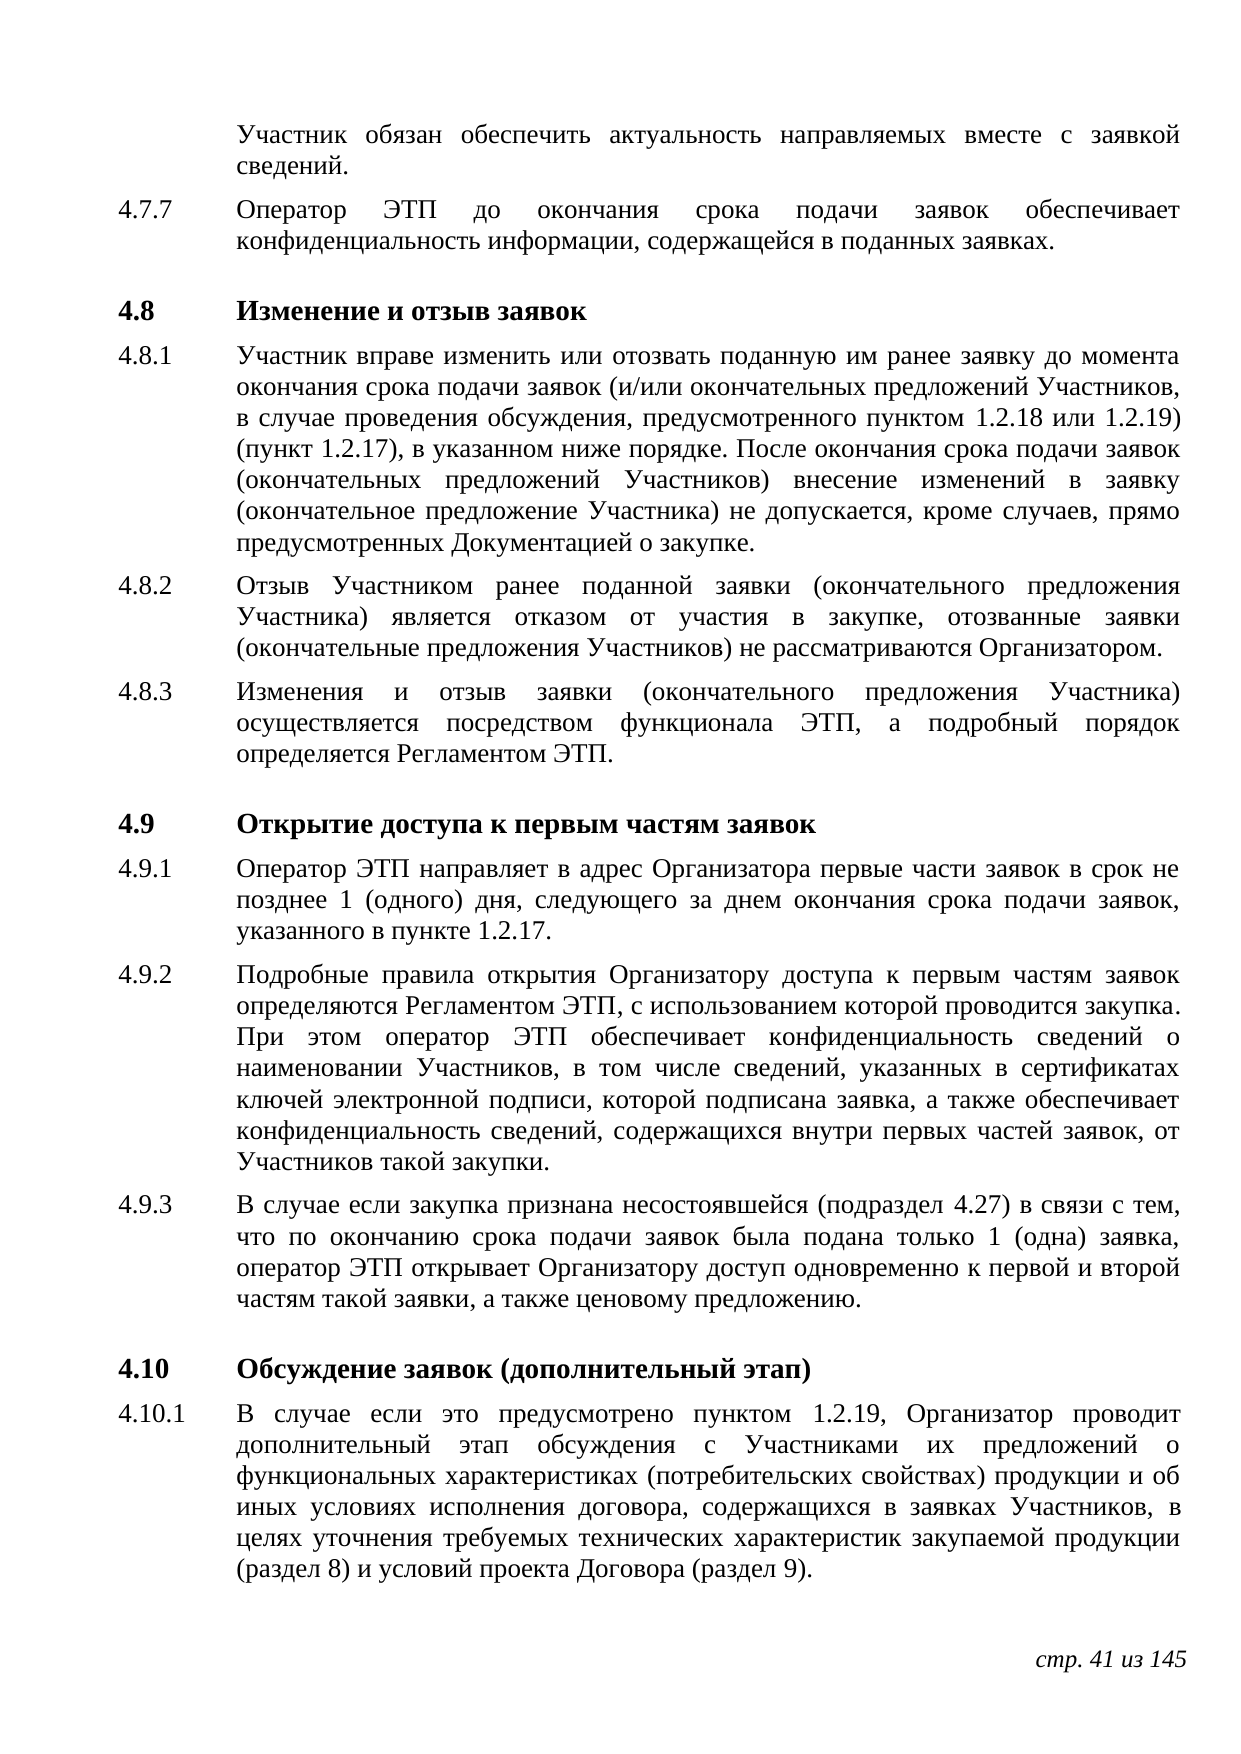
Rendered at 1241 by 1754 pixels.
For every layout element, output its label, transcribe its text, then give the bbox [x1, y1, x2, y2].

text Изменения и отзыв заявки (окончательного предложения Участника) осуществляется посредством функционала ЭТП, а подробный порядок определяется Регламентом ЭТП. [118, 675, 1181, 769]
text Оператор ЭТП направляет в адрес Организатора первые части заявок в срок не позднее 1 (одного) дня, следующего за днем окончания срока подачи заявок, указанного в пункте 1.2.17. [118, 852, 1181, 946]
text В случае если закупка признана несостоявшейся (подраздел 4.27) в связи с тем, что по окончанию срока подачи заявок была подана только 1 (одна) заявка, оператор ЭТП открывает Организатору доступ одновременно к первой и второй частям такой заявки, а также ценовому предложению. [118, 1189, 1181, 1313]
text Отзыв Участником ранее поданной заявки (окончательного предложения Участника) является отказом от участия в закупке, отозванные заявки (окончательные предложения Участников) не рассматриваются Организатором. [118, 569, 1181, 663]
subtitle Обсуждение заявок (дополнительный этап) [118, 1351, 1181, 1384]
subtitle Открытие доступа к первым частям заявок [118, 806, 1181, 840]
text Подробные правила открытия Организатору доступа к первым частям заявок определяются Регламентом ЭТП, с использованием которой проводится закупка. При этом оператор ЭТП обеспечивает конфиденциальность сведений о наименовании Участников, в том числе сведений, указанных в сертификатах ключей электронной подписи, которой подписана заявка, а также обеспечивает конфиденциальность сведений, содержащихся внутри первых частей заявок, от Участников такой закупки. [118, 958, 1181, 1176]
subtitle Изменение и отзыв заявок [118, 293, 1181, 326]
text В случае если это предусмотрено пунктом 1.2.19, Организатор проводит дополнительный этап обсуждения с Участниками их предложений о функциональных характеристиках (потребительских свойствах) продукции и об иных условиях исполнения договора, содержащихся в заявках Участников, в целях уточнения требуемых технических характеристик закупаемой продукции (раздел 8) и условий проекта Договора (раздел 9). [118, 1397, 1181, 1584]
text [118, 118, 1181, 180]
text Участник вправе изменить или отозвать поданную им ранее заявку до момента окончания срока подачи заявок (и/или окончательных предложений Участников, в случае проведения обсуждения, предусмотренного пунктом 1.2.18 или 1.2.19) (пункт 1.2.17), в указанном ниже порядке. После окончания срока подачи заявок (окончательных предложений Участников) внесение изменений в заявку (окончательное предложение Участника) не допускается, кроме случаев, прямо предусмотренных Документацией о закупке. [118, 339, 1181, 557]
text Оператор ЭТП до окончания срока подачи заявок обеспечивает конфиденциальность информации, содержащейся в поданных заявках. [118, 193, 1181, 255]
